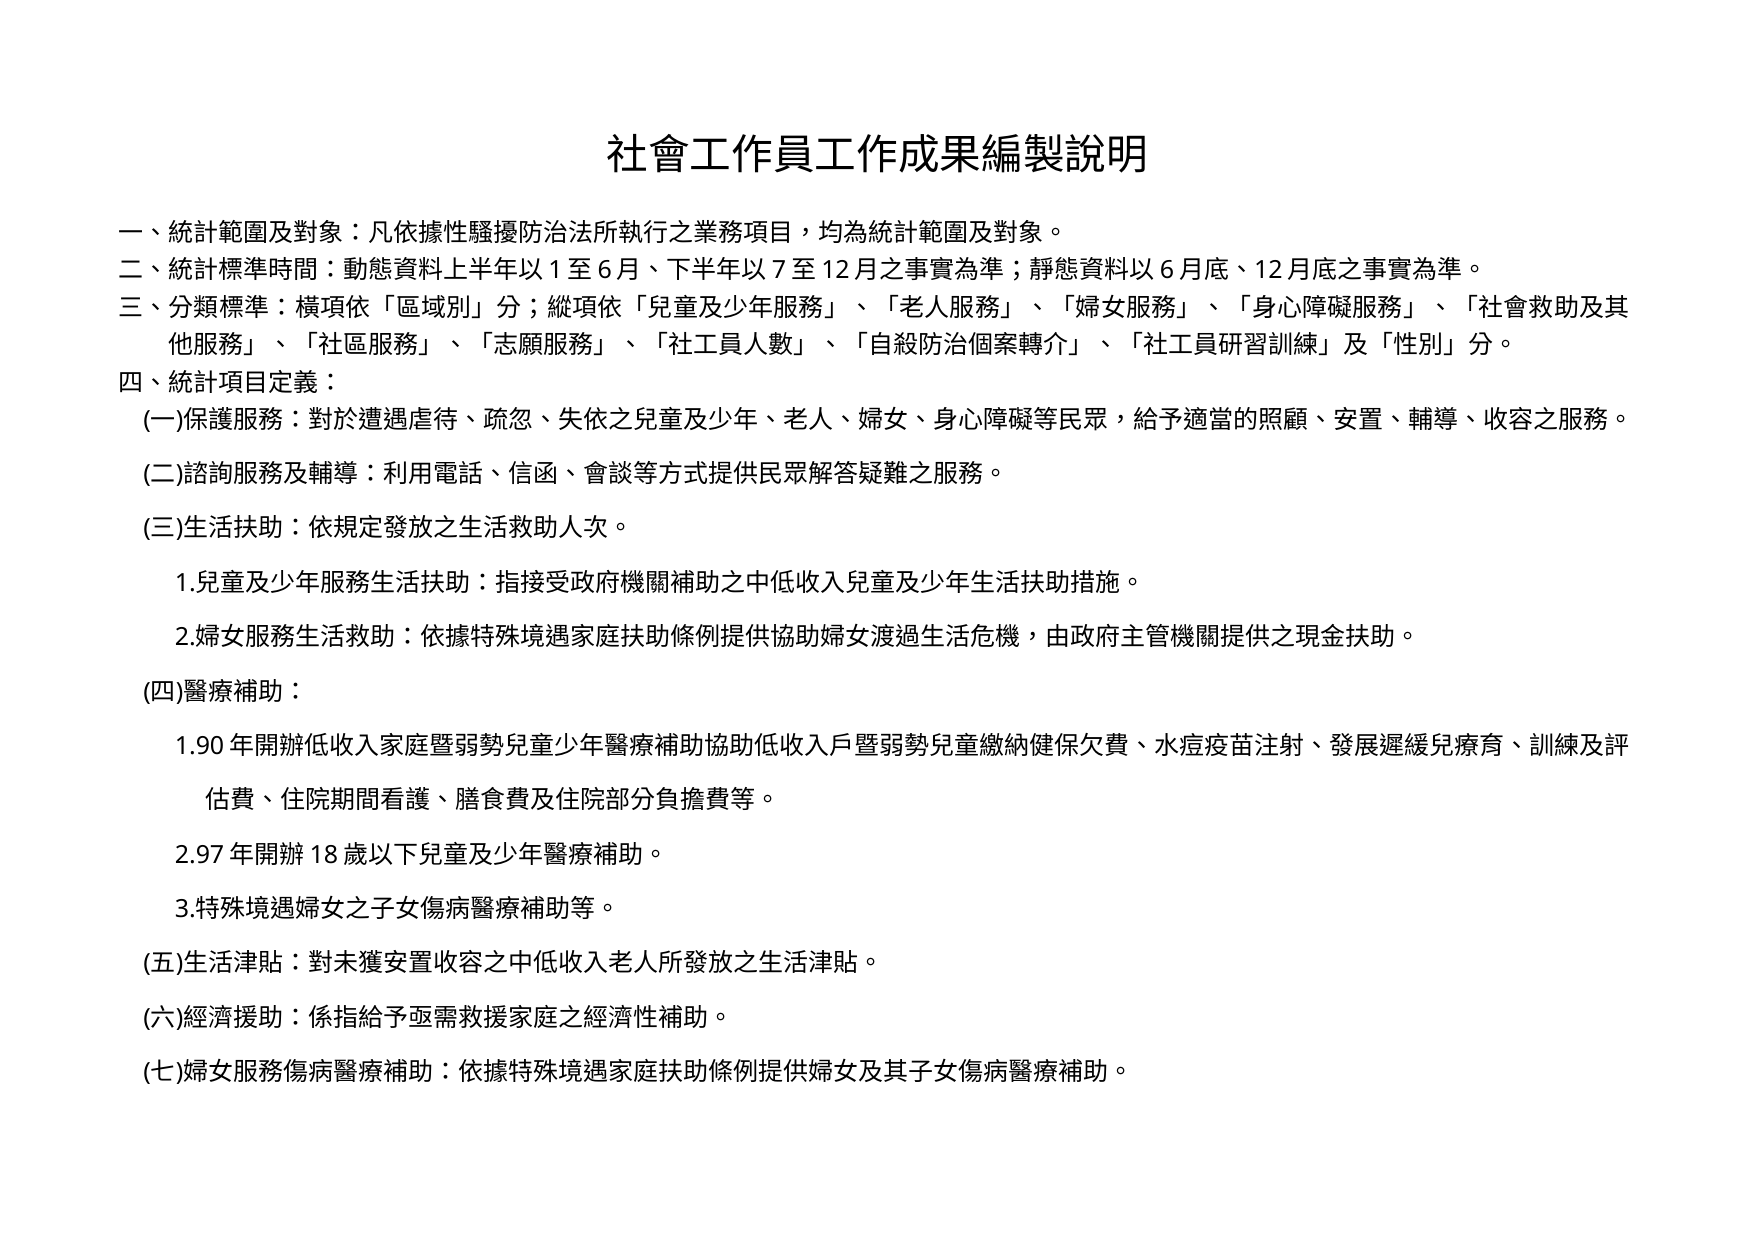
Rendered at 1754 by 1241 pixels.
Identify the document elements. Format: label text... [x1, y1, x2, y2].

text 3.特殊境遇婦女之子女傷病醫療補助等。 [168, 888, 1636, 925]
text (二)諮詢服務及輔導：利用電話、信函、會談等方式提供民眾解答疑難之服務。 [143, 453, 1636, 490]
text 2.97年開辦18歲以下兒童及少年醫療補助。 [168, 834, 1636, 870]
text 1.90年開辦低收入家庭暨弱勢兒童少年醫療補助協助低收入戶暨弱勢兒童繳納健保欠費、水痘疫苗注射、發展遲緩兒療育、訓練及評估費、住院期間看護、膳食費及住院部分負擔費等。 [168, 725, 1636, 816]
text (一)保護服務：對於遭遇虐待、疏忽、失依之兒童及少年、老人、婦女、身心障礙等民眾，給予適當的照顧、安置、輔導、收容之服務。 [143, 399, 1636, 435]
text 二、統計標準時間：動態資料上半年以1至6月、下半年以7至12月之事實為準；靜態資料以6月底、12月底之事實為準。 [118, 249, 1636, 287]
text (五)生活津貼：對未獲安置收容之中低收入老人所發放之生活津貼。 [143, 943, 1636, 979]
text 四、統計項目定義： [118, 362, 1636, 399]
text (三)生活扶助：依規定發放之生活救助人次。 [143, 508, 1636, 544]
text (六)經濟援助：係指給予亟需救援家庭之經濟性補助。 [143, 997, 1636, 1033]
text 三、分類標準：橫項依「區域別」分；縱項依「兒童及少年服務」、「老人服務」、「婦女服務」、「身心障礙服務」、「社會救助及其他服務」、「社區服務」、「志願服務」、「社工員人數」、「自殺防治個案轉介」、「社工員研習訓練」及「性別」分。 [118, 287, 1636, 362]
text 2.婦女服務生活救助：依據特殊境遇家庭扶助條例提供協助婦女渡過生活危機，由政府主管機關提供之現金扶助。 [168, 617, 1636, 653]
text 一、統計範圍及對象：凡依據性騷擾防治法所執行之業務項目，均為統計範圍及對象。 [118, 212, 1636, 249]
text (四)醫療補助： [143, 671, 1636, 707]
text 1.兒童及少年服務生活扶助：指接受政府機關補助之中低收入兒童及少年生活扶助措施。 [168, 562, 1636, 598]
text 社會工作員工作成果編製說明 [118, 121, 1636, 181]
text (七)婦女服務傷病醫療補助：依據特殊境遇家庭扶助條例提供婦女及其子女傷病醫療補助。 [143, 1052, 1636, 1088]
